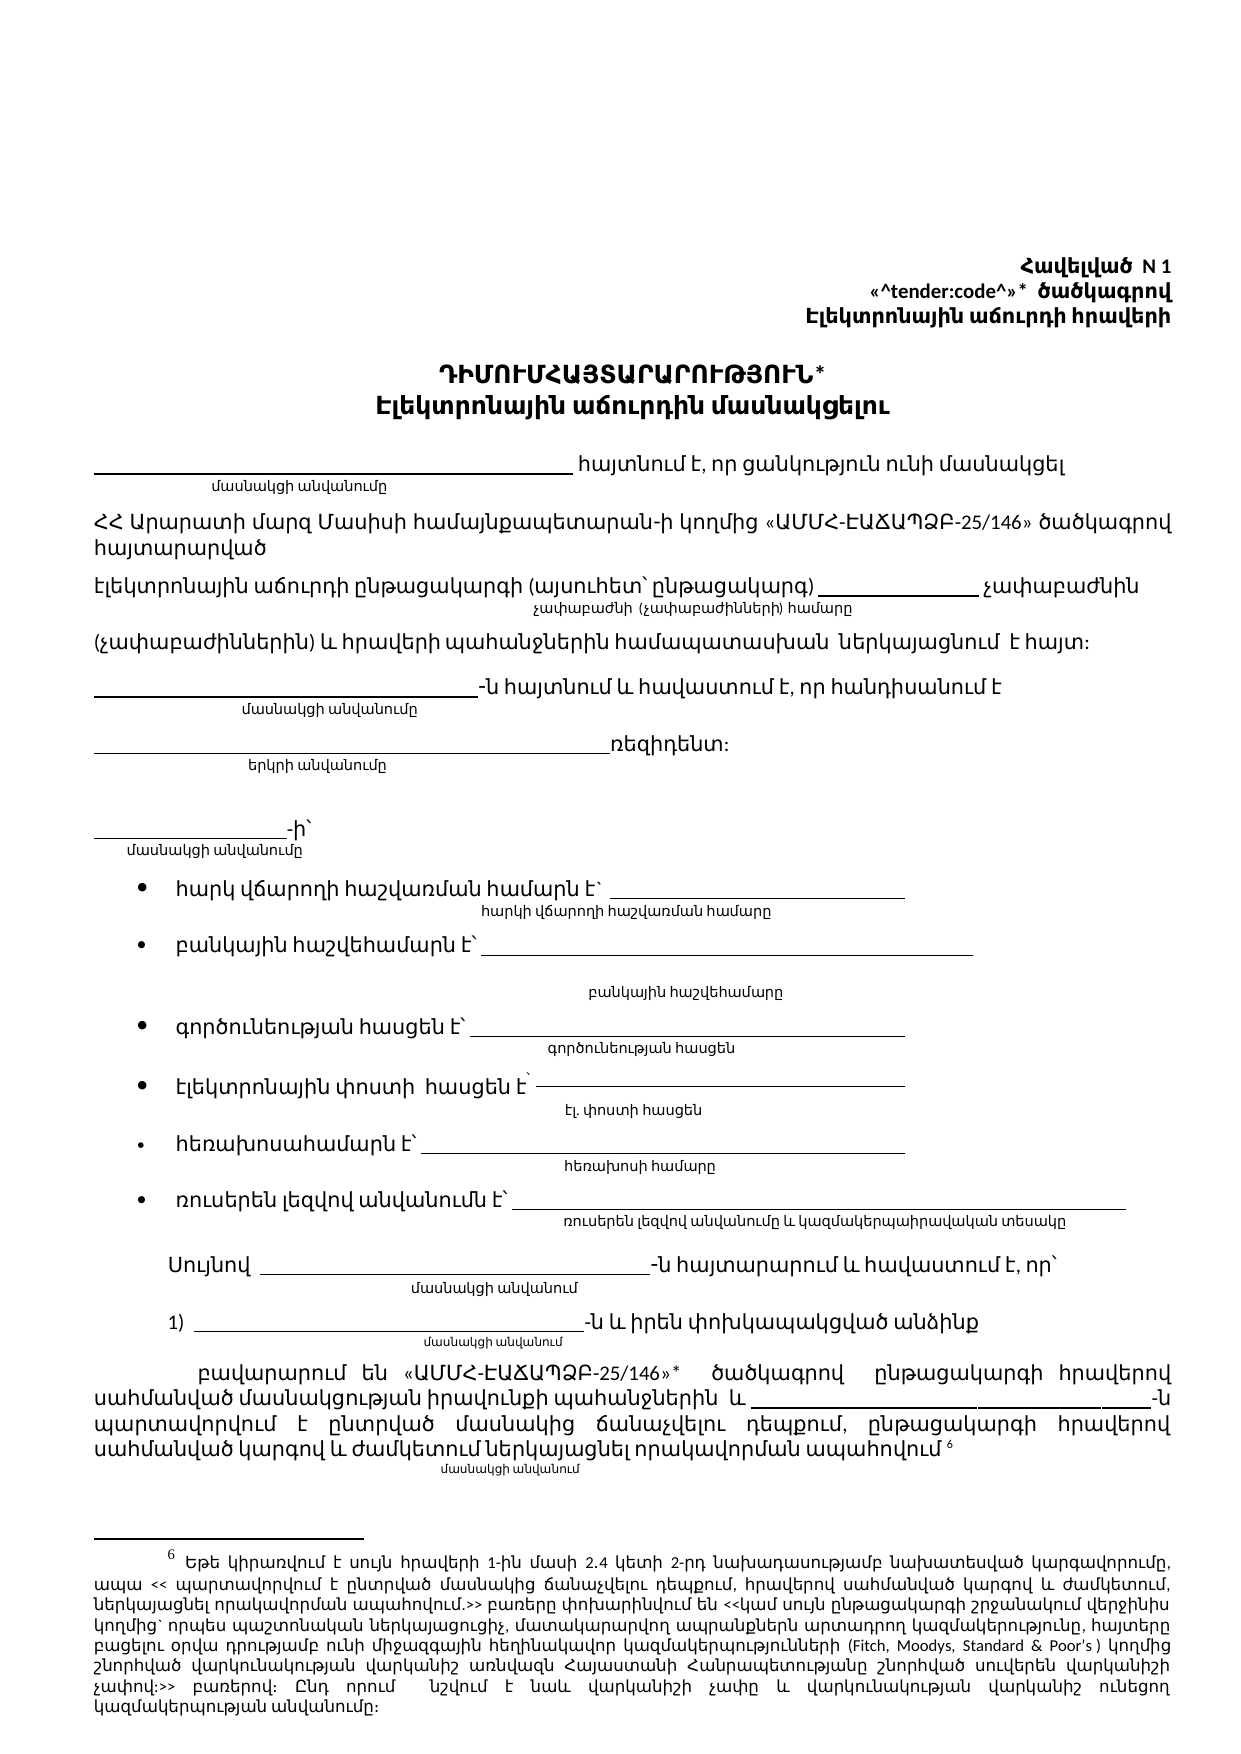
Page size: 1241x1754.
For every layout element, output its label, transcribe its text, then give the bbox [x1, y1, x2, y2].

text հեռախոսի համարը [462, 1157, 1171, 1187]
list գործունեության հասցեն է՝ [138, 1014, 1171, 1040]
text գործունեության հասցեն [94, 1040, 1171, 1070]
text մասնակցի անվանում [94, 1335, 1171, 1360]
text մասնակցի անվանումը [94, 841, 1171, 872]
text մասնակցի անվանում [94, 1462, 1171, 1487]
text ԴԻՄՈՒՄՀԱՅՏԱՐԱՐՈՒԹՅՈՒՆ* [94, 360, 1171, 390]
text մասնակցի անվանումը [94, 477, 1171, 507]
text -ն հայտնում և հավաստում է, որ հանդիսանում է [94, 670, 1171, 701]
text հայտնում է, որ ցանկություն ունի մասնակցել [94, 451, 1171, 477]
text էլ. փոստի հասցեն [94, 1101, 1171, 1131]
text մասնակցի անվանումը [94, 701, 1171, 731]
text չափաբաժնի (չափաբաժինների) համարը [94, 599, 1171, 629]
list ռուսերեն լեզվով անվանումն է՝ [138, 1187, 1171, 1213]
text ռեզիդենտ: [94, 731, 1171, 756]
text Էլեկտրոնային աճուրդի հրավերի [94, 304, 1171, 329]
text բանկային հաշվեհամարը [94, 983, 1171, 1014]
text հարկի վճարողի հաշվառման համարը [94, 902, 1171, 933]
text Հավելված N 1 [94, 253, 1171, 278]
list էլեկտրոնային փոստի հասցեն է՝ [138, 1070, 1171, 1101]
text (չափաբաժիններին) և հրավերի պահանջներին համապատասխան ներկայացնում է հայտ: [94, 629, 1171, 655]
list բանկային հաշվեհամարն է՝ [138, 933, 1171, 983]
text բավարարում են «ԱՄՄՀ-ԷԱՃԱՊՁԲ-25/146»* ծածկագրով ընթացակարգի հրավերով սահմանված մասնակցության իրավունքի պահանջներին և -ն պարտավորվում է ընտրված մասնակից ճանաչվելու դեպքում, ընթացակարգի հրավերով սահմանված կարգով և ժամկետում ներկայացնել որակավորման ապահովում [94, 1360, 1171, 1462]
text 1) -ն և իրեն փոխկապակցված անձինք [94, 1309, 1171, 1335]
text երկրի անվանումը [94, 756, 1171, 787]
text «^tender:code^»* ծածկագրով [94, 278, 1171, 304]
list հեռախոսահամարն է՝ [138, 1131, 1171, 1157]
text մասնակցի անվանում [94, 1279, 1171, 1309]
text -ի՝ [94, 816, 1171, 841]
text Սույնով -ն հայտարարում և հավաստում է, որ՝ [94, 1248, 1171, 1279]
text ՀՀ Արարատի մարզ Մասիսի համայնքապետարան-ի կողմից «ԱՄՄՀ-ԷԱՃԱՊՁԲ-25/146» ծածկագրով հայտարարված [94, 507, 1171, 561]
text էլեկտրոնային աճուրդի ընթացակարգի (այսուհետ՝ ընթացակարգ) չափաբաժնին [94, 573, 1171, 599]
text ռուսերեն լեզվով անվանումը և կազմակերպաիրավական տեսակը [94, 1213, 1171, 1243]
list հարկ վճարողի հաշվառման համարն է` [138, 872, 1171, 902]
subtitle Էլեկտրոնային աճուրդին մասնակցելու [94, 390, 1171, 421]
